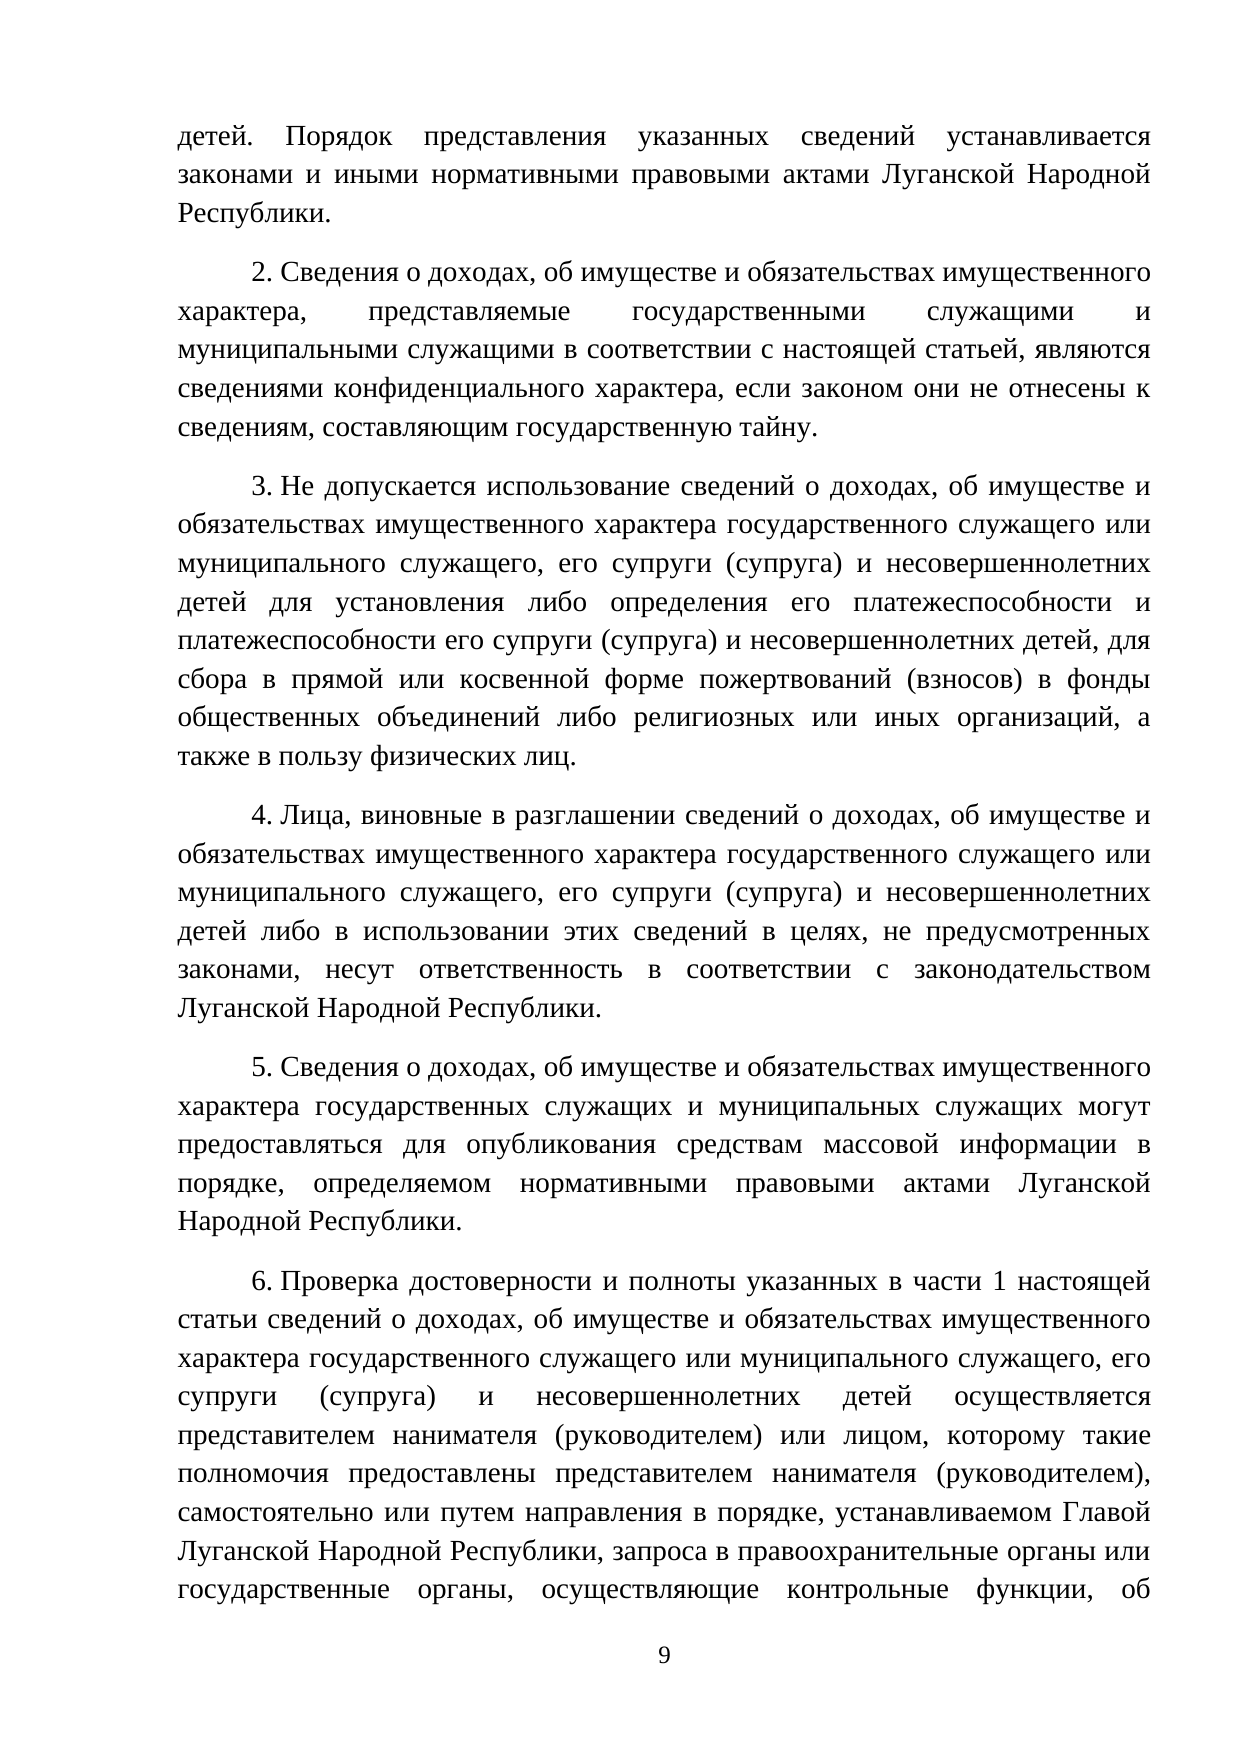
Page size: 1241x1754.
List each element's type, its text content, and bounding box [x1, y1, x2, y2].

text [177, 1263, 1152, 1605]
text 4. Лица, виновные в разглашении сведений о доходах, об имуществе и обязательствах имущественного характера государственного служащего или муниципального служащего, его супруги (супруга) и несовершеннолетних детей либо в использовании этих сведений в целях, не предусмотренных законами, несут ответственность в соответствии с законодательством Луганской Народной Республики. [177, 797, 1152, 1023]
text 2. Сведения о доходах, об имуществе и обязательствах имущественного характера, представляемые государственными служащими и муниципальными служащими в соответствии с настоящей статьей, являются сведениями конфиденциального характера, если законом они не отнесены к сведениям, составляющим государственную тайну. [177, 254, 1152, 442]
text 3. Не допускается использование сведений о доходах, об имуществе и обязательствах имущественного характера государственного служащего или муниципального служащего, его супруги (супруга) и несовершеннолетних детей для установления либо определения его платежеспособности и платежеспособности его супруги (супруга) и несовершеннолетних детей, для сбора в прямой или косвенной форме пожертвований (взносов) в фонды общественных объединений либо религиозных или иных организаций, а также в пользу физических лиц. [177, 468, 1152, 771]
text 5. Сведения о доходах, об имуществе и обязательствах имущественного характера государственных служащих и муниципальных служащих могут предоставляться для опубликования средствам массовой информации в порядке, определяемом нормативными правовыми актами Луганской Народной Республики. [177, 1049, 1152, 1237]
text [177, 118, 1152, 229]
